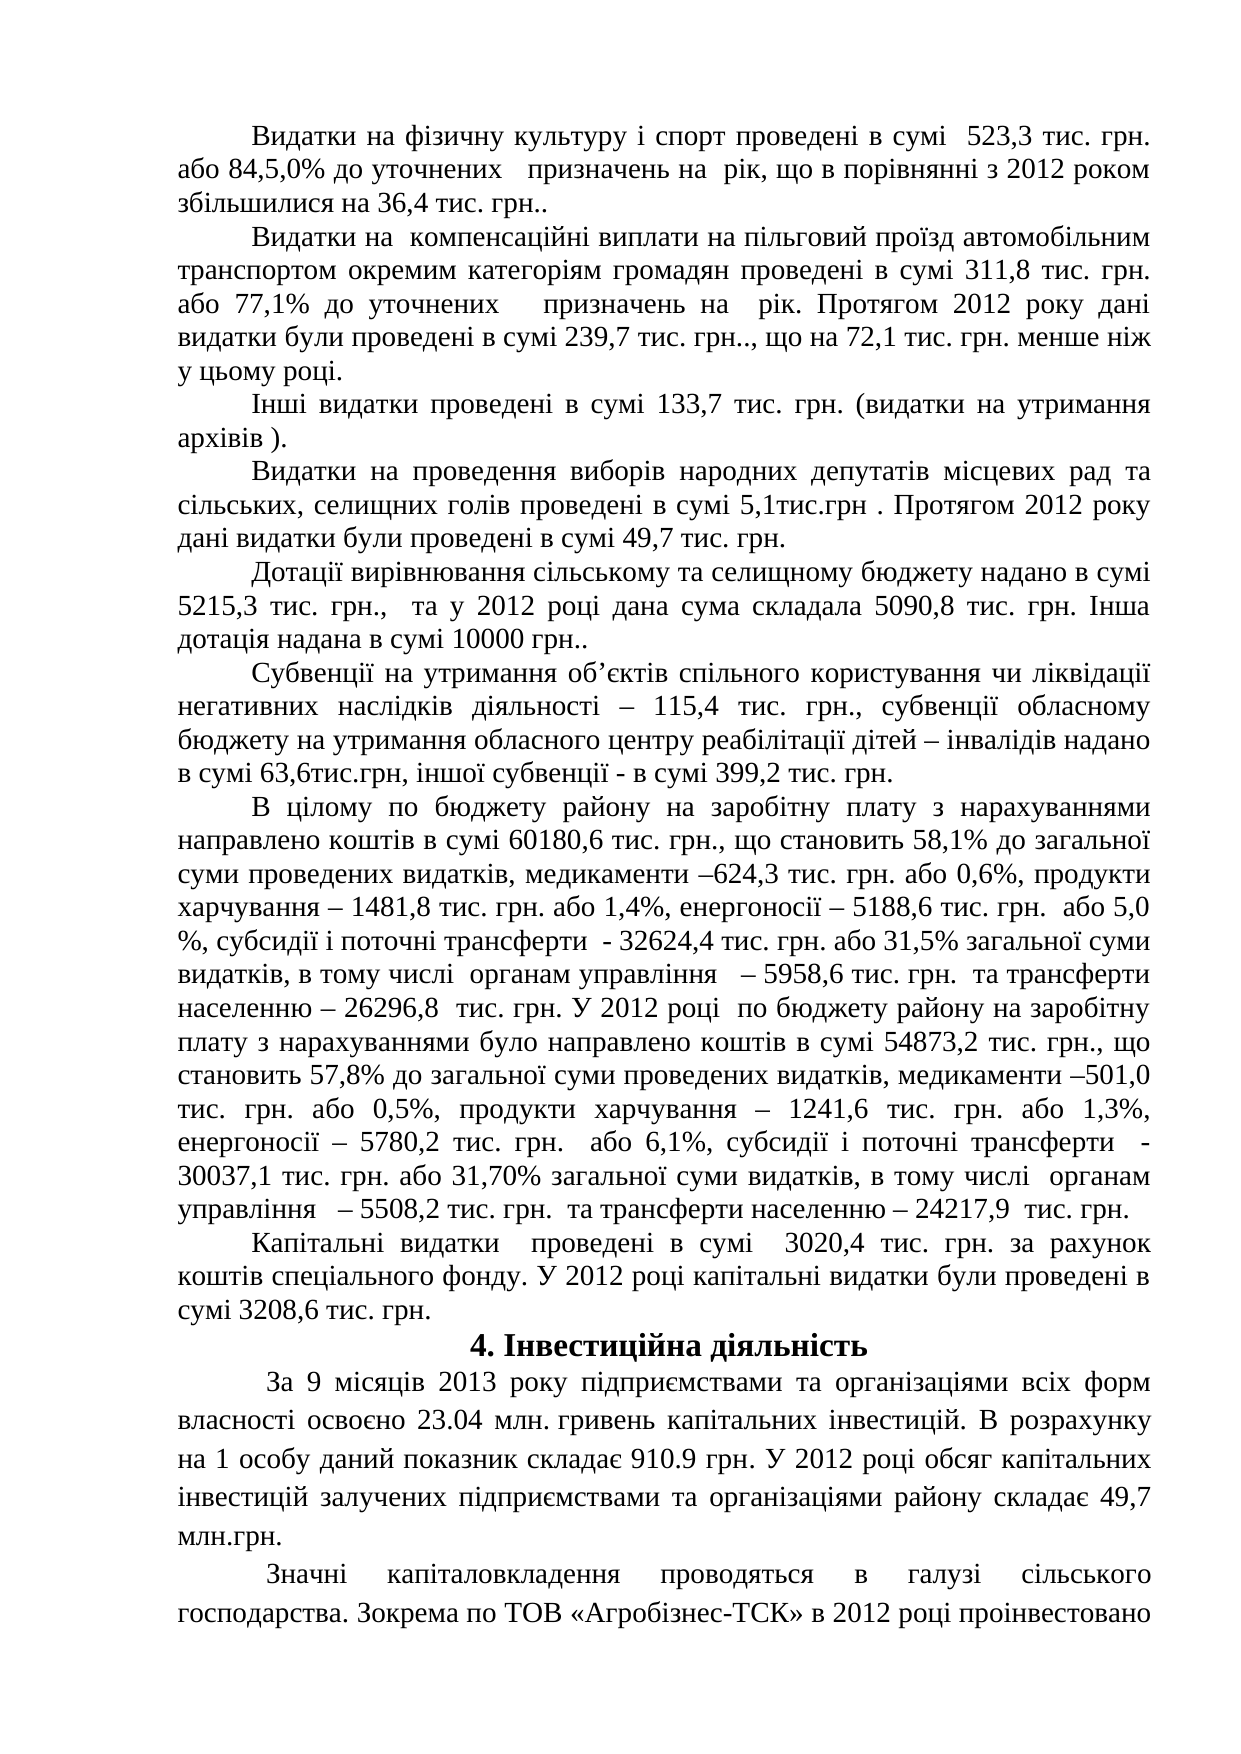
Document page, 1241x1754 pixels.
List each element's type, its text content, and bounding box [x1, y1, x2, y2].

text 4. Інвестиційна діяльність [177, 1326, 1152, 1364]
text Інші видатки проведені в сумі 133,7 тис. грн. (видатки на утримання архівів ). [177, 386, 1152, 453]
text Видатки на проведення виборів народних депутатів місцевих рад та сільських, селищних голів проведені в сумі 5,1тис.грн . Протягом 2012 року дані видатки були проведені в сумі 49,7 тис. грн. [177, 453, 1152, 554]
text Капітальні видатки проведені в сумі 3020,4 тис. грн. за рахунок коштів спеціального фонду. У 2012 році капітальні видатки були проведені в сумі 3208,6 тис. грн. [177, 1225, 1152, 1326]
text Видатки на компенсаційні виплати на пільговий проїзд автомобільним транспортом окремим категоріям громадян проведені в сумі 311,8 тис. грн. або 77,1% до уточнених призначень на рік. Протягом 2012 року дані видатки були проведені в сумі 239,7 тис. грн.., що на 72,1 тис. грн. менше ніж у цьому році. [177, 219, 1152, 386]
text Дотації вирівнювання сільському та селищному бюджету надано в сумі 5215,3 тис. грн., та у 2012 році дана сума складала 5090,8 тис. грн. Інша дотація надана в сумі 10000 грн.. [177, 554, 1152, 655]
text Видатки на фізичну культуру і спорт проведені в сумі 523,3 тис. грн. або 84,5,0% до уточнених призначень на рік, що в порівнянні з 2012 роком збільшилися на 36,4 тис. грн.. [177, 118, 1152, 219]
text В цілому по бюджету району на заробітну плату з нарахуваннями направлено коштів в сумі 60180,6 тис. грн., що становить 58,1% до загальної суми проведених видатків, медикаменти –624,3 тис. грн. або 0,6%, продукти харчування – 1481,8 тис. грн. або 1,4%, енергоносії – 5188,6 тис. грн. або 5,0 %, субсидії і поточні трансферти - 32624,4 тис. грн. або 31,5% загальної суми видатків, в тому числі органам управління – 5958,6 тис. грн. та трансферти населенню – 26296,8 тис. грн. У 2012 році по бюджету району на заробітну плату з нарахуваннями було направлено коштів в сумі 54873,2 тис. грн., що становить 57,8% до загальної суми проведених видатків, медикаменти –501,0 тис. грн. або 0,5%, продукти харчування – 1241,6 тис. грн. або 1,3%, енергоносії – 5780,2 тис. грн. або 6,1%, субсидії і поточні трансферти - 30037,1 тис. грн. або 31,70% загальної суми видатків, в тому числі органам управління – 5508,2 тис. грн. та трансферти населенню – 24217,9 тис. грн. [177, 789, 1152, 1225]
text Субвенції на утримання об’єктів спільного користування чи ліквідації негативних наслідків діяльності – 115,4 тис. грн., субвенції обласному бюджету на утримання обласного центру реабілітації дітей – інвалідів надано в сумі 63,6тис.грн, іншої субвенції - в сумі 399,2 тис. грн. [177, 655, 1152, 789]
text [177, 1557, 1152, 1629]
text За 9 місяців 2013 року підприємствами та організаціями всіх форм власності освоєно 23.04 млн. гривень капітальних інвестицій. В розрахунку на 1 особу даний показник складає 910.9 грн. У 2012 році обсяг капітальних інвестицій залучених підприємствами та організаціями району складає 49,7 млн.грн. [177, 1364, 1152, 1552]
